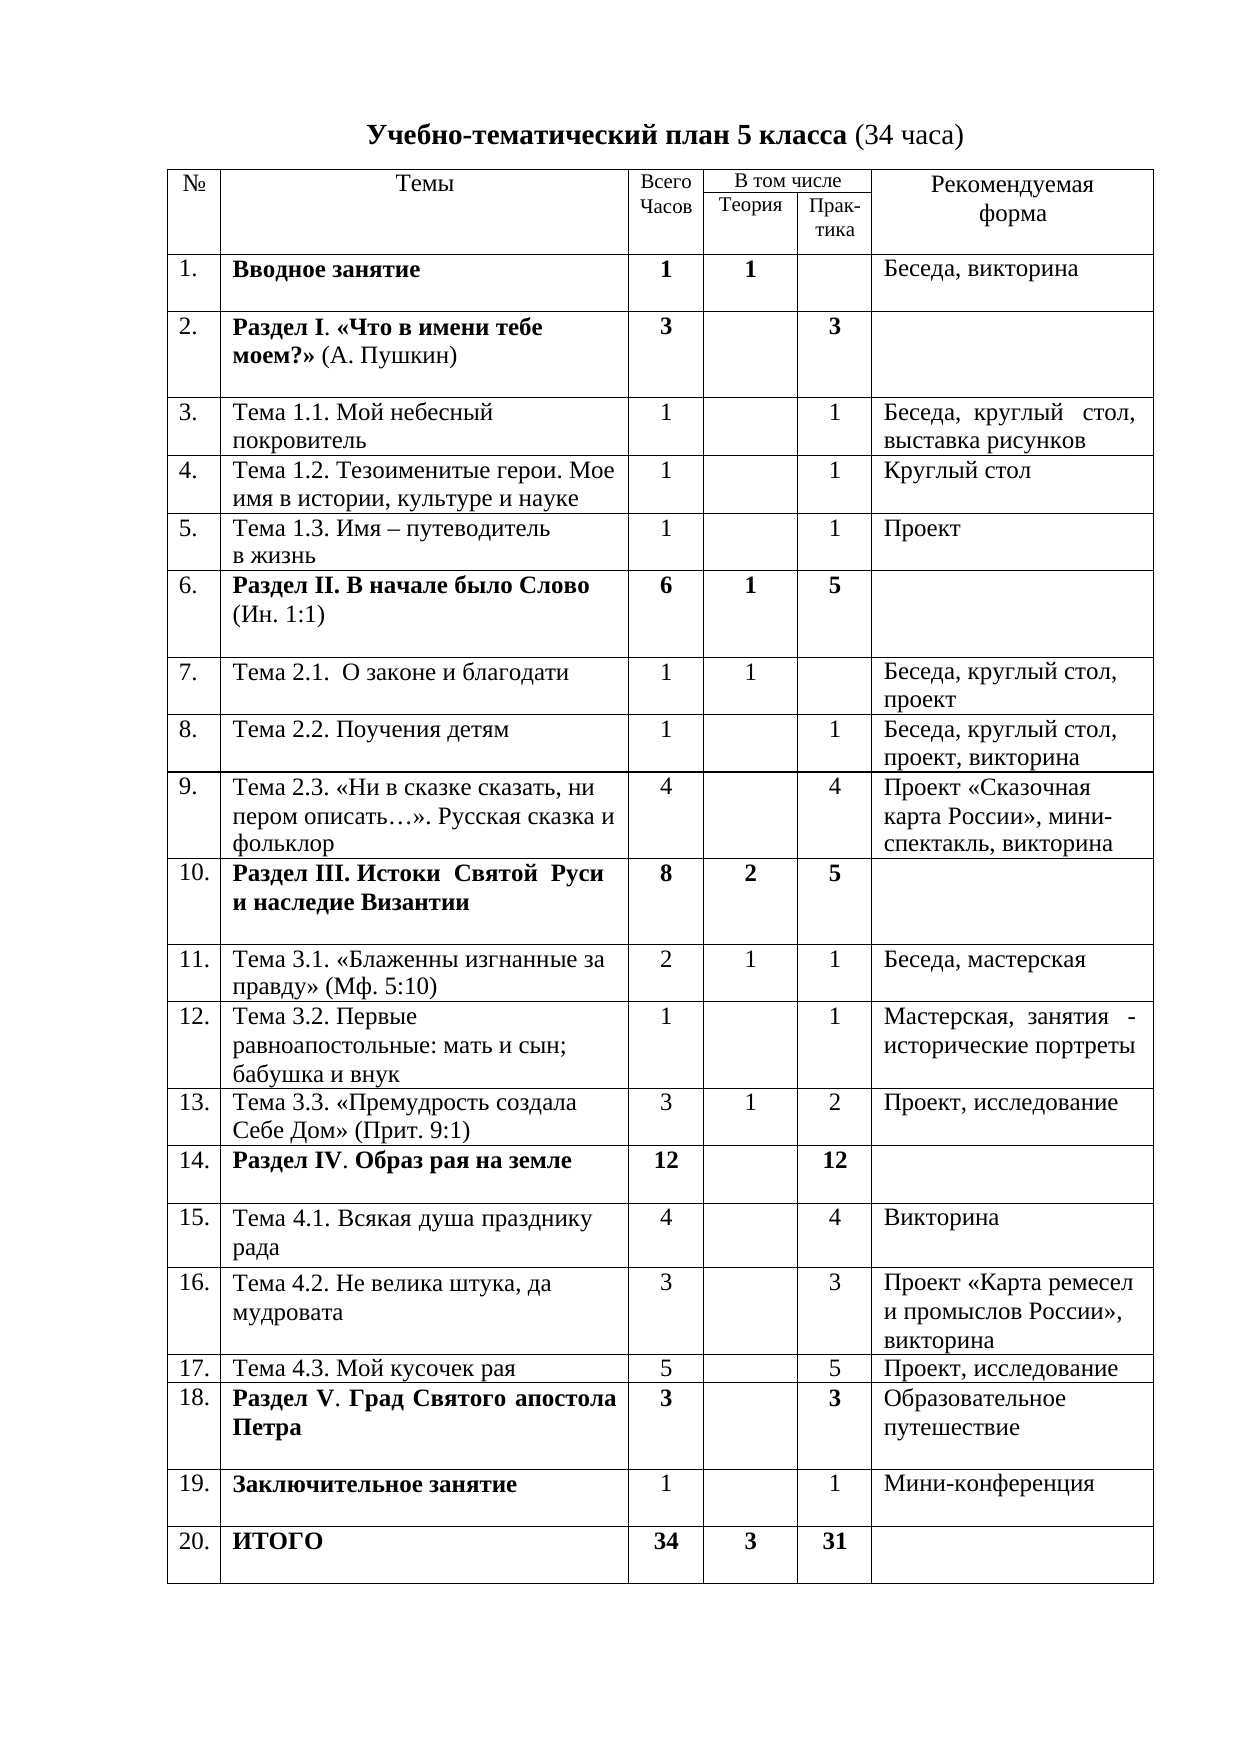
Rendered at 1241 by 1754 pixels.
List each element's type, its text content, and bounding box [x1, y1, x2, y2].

table_cell [704, 773, 797, 857]
table_cell Тема 1.3. Имя – путеводитель в жизнь [221, 514, 628, 570]
table_cell 1 [629, 514, 703, 570]
table_cell 3. [168, 398, 220, 455]
table_cell [872, 1146, 1153, 1202]
table_cell [872, 571, 1153, 657]
table_cell 10. [168, 859, 220, 944]
table_cell [704, 456, 797, 513]
table_cell 1 [798, 1002, 871, 1087]
table_cell 1 [798, 456, 871, 513]
table_cell Проект «Сказочная карта России», мини- спектакль, викторина [872, 773, 1153, 857]
table_cell Беседа, круглый стол, проект [872, 658, 1153, 714]
table_cell [704, 1204, 797, 1267]
table_cell [704, 1146, 797, 1202]
table_cell 5 [798, 859, 871, 944]
table_cell Заключительное занятие [221, 1470, 628, 1526]
table_cell 31 [798, 1527, 871, 1583]
table_cell 4 [629, 1204, 703, 1267]
table_cell [872, 312, 1153, 397]
table_cell 1 [798, 398, 871, 455]
table_cell 3 [798, 1268, 871, 1354]
table_cell [798, 658, 871, 714]
table_cell 1 [704, 945, 797, 1001]
table_cell 1 [629, 456, 703, 513]
table_cell 34 [629, 1527, 703, 1583]
table_cell 11. [168, 945, 220, 1001]
table_cell [704, 1470, 797, 1526]
table_cell Вводное занятие [221, 255, 628, 311]
table_cell [872, 1527, 1153, 1583]
table_cell Проект, исследование [872, 1355, 1153, 1382]
table_cell Проект «Карта ремесел и промыслов России», викторина [872, 1268, 1153, 1354]
table_cell Беседа, круглый стол, проект, викторина [872, 715, 1153, 771]
table_cell Тема 1.1. Мой небесный покровитель [221, 398, 628, 455]
table_cell Мастерская, занятия - исторические портреты [872, 1002, 1153, 1087]
table_cell 14. [168, 1146, 220, 1202]
table_cell 8 [629, 859, 703, 944]
table_cell Тема 4.1. Всякая душа празднику рада [221, 1204, 628, 1267]
table_cell 1 [704, 1089, 797, 1145]
table_cell [798, 255, 871, 311]
table_cell 2. [168, 312, 220, 397]
table_cell 4. [168, 456, 220, 513]
table_cell 3 [629, 312, 703, 397]
table_cell 1 [629, 398, 703, 455]
table_cell Раздел V. Град Святого апостола Петра [221, 1383, 628, 1468]
table_cell Круглый стол [872, 456, 1153, 513]
table_cell Викторина [872, 1204, 1153, 1267]
table_cell 4 [629, 773, 703, 857]
table_cell 3 [704, 1527, 797, 1583]
table_cell 8. [168, 715, 220, 771]
table_cell Теория [704, 193, 797, 253]
table_cell Проект [872, 514, 1153, 570]
table_cell [704, 1355, 797, 1382]
table_cell 13. [168, 1089, 220, 1145]
table_cell 1 [704, 255, 797, 311]
table_cell Прак- тика [798, 193, 871, 253]
table_cell 1 [629, 1002, 703, 1087]
table_cell Тема 2.2. Поучения детям [221, 715, 628, 771]
table_cell Раздел I. «Что в имени тебе моем?» (А. Пушкин) [221, 312, 628, 397]
table_cell [704, 514, 797, 570]
table_cell 4 [798, 773, 871, 857]
table_cell 1 [798, 514, 871, 570]
table_cell Проект, исследование [872, 1089, 1153, 1145]
table_cell 17. [168, 1355, 220, 1382]
table_cell 3 [629, 1268, 703, 1354]
table_cell 1 [798, 945, 871, 1001]
table_cell Раздел IV. Образ рая на земле [221, 1146, 628, 1202]
table_cell [704, 398, 797, 455]
table_cell 3 [629, 1089, 703, 1145]
table_cell [704, 312, 797, 397]
table_cell 15. [168, 1204, 220, 1267]
table_cell Раздел II. В начале было Слово (Ин. 1:1) [221, 571, 628, 657]
table_cell 1 [798, 1470, 871, 1526]
table_cell [872, 859, 1153, 944]
table_header В том числе [704, 170, 871, 192]
table_cell 4 [798, 1204, 871, 1267]
table_cell 1 [629, 1470, 703, 1526]
table_cell Беседа, круглый стол, выставка рисунков [872, 398, 1153, 455]
table_cell 7. [168, 658, 220, 714]
table_cell 1 [798, 715, 871, 771]
table_cell [704, 1383, 797, 1468]
table_cell 5 [798, 571, 871, 657]
table_cell 3 [629, 1383, 703, 1468]
table_cell 2 [704, 859, 797, 944]
table_cell Мини-конференция [872, 1470, 1153, 1526]
table_cell Тема 4.3. Мой кусочек рая [221, 1355, 628, 1382]
table_header № [168, 170, 220, 253]
table_cell Тема 1.2. Тезоименитые герои. Мое имя в истории, культуре и науке [221, 456, 628, 513]
table_cell 3 [798, 312, 871, 397]
table_cell Беседа, мастерская [872, 945, 1153, 1001]
table_cell 1 [629, 255, 703, 311]
table_cell 19. [168, 1470, 220, 1526]
table_cell 3 [798, 1383, 871, 1468]
table_cell 6 [629, 571, 703, 657]
table_cell Образовательное путешествие [872, 1383, 1153, 1468]
table_cell 1. [168, 255, 220, 311]
table_cell [704, 1268, 797, 1354]
table_cell ИТОГО [221, 1527, 628, 1583]
table_cell Тема 3.2. Первые равноапостольные: мать и сын; бабушка и внук [221, 1002, 628, 1087]
table_cell Беседа, викторина [872, 255, 1153, 311]
table_cell 1 [704, 658, 797, 714]
table_cell Тема 2.3. «Ни в сказке сказать, ни пером описать…». Русская сказка и фольклор [221, 773, 628, 857]
table_cell Тема 3.3. «Премудрость создала Себе Дом» (Прит. 9:1) [221, 1089, 628, 1145]
table_cell 1 [629, 658, 703, 714]
table_header Всего Часов [629, 170, 703, 253]
table_cell 18. [168, 1383, 220, 1468]
table_header Темы [221, 170, 628, 253]
table_cell 6. [168, 571, 220, 657]
table_cell 5 [629, 1355, 703, 1382]
table_cell 5 [798, 1355, 871, 1382]
table_cell Раздел III. Истоки Святой Руси и наследие Византии [221, 859, 628, 944]
table_cell Тема 3.1. «Блаженны изгнанные за правду» (Мф. 5:10) [221, 945, 628, 1001]
table_cell 2 [798, 1089, 871, 1145]
table_header Рекомендуемая форма [872, 170, 1153, 253]
table_cell 20. [168, 1527, 220, 1583]
table_cell [704, 715, 797, 771]
table_cell 12 [798, 1146, 871, 1202]
text Учебно-тематический план 5 класса (34 часа) [285, 117, 1044, 151]
table_cell 5. [168, 514, 220, 570]
table_cell 2 [629, 945, 703, 1001]
table_cell 12 [629, 1146, 703, 1202]
table_cell Тема 4.2. Не велика штука, да мудровата [221, 1268, 628, 1354]
table_cell 1 [704, 571, 797, 657]
table_cell Тема 2.1. О законе и благодати [221, 658, 628, 714]
table_cell 1 [629, 715, 703, 771]
table_cell 16. [168, 1268, 220, 1354]
table_cell 12. [168, 1002, 220, 1087]
table_cell 9. [168, 773, 220, 857]
table_cell [704, 1002, 797, 1087]
